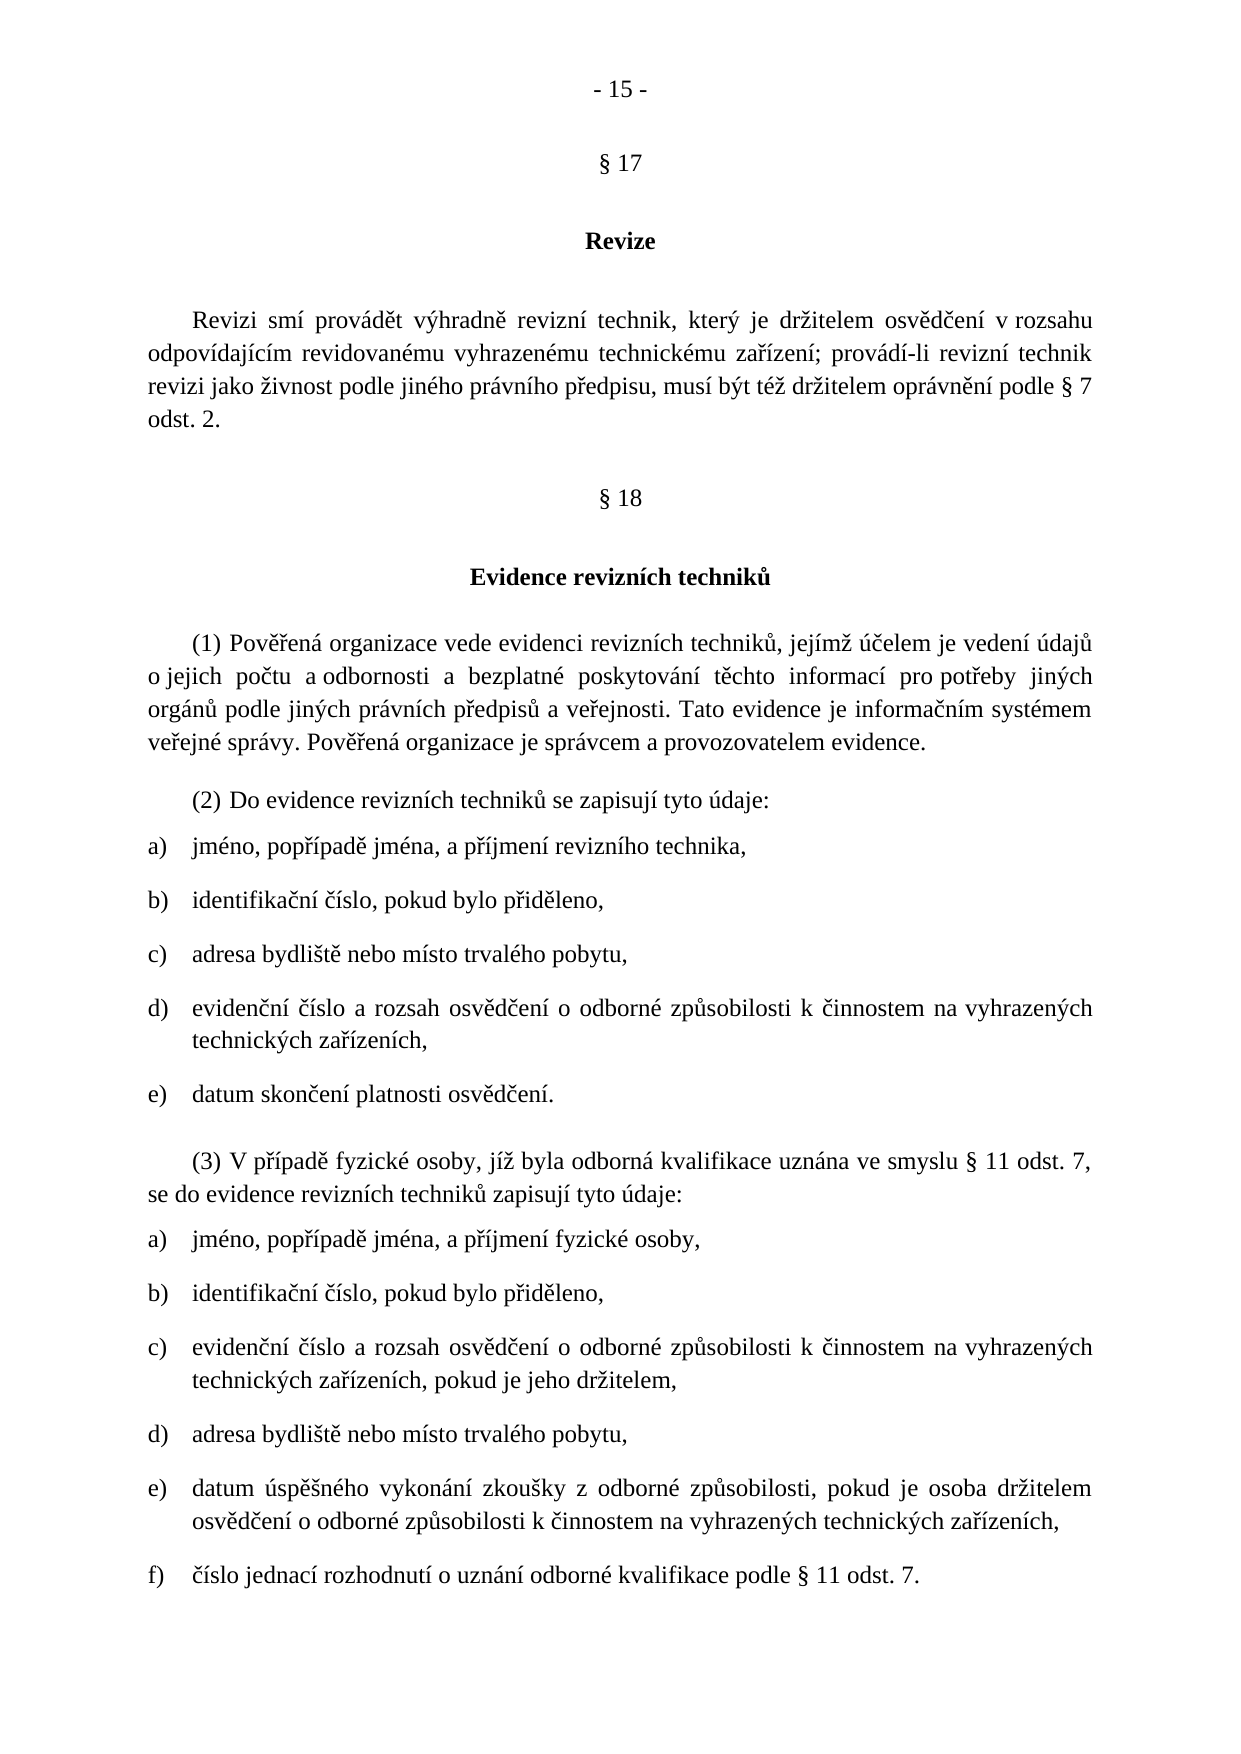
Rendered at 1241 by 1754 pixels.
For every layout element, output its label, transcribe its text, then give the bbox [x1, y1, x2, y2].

text jméno, popřípadě jména, a příjmení revizního technika, [148, 831, 1093, 860]
text adresa bydliště nebo místo trvalého pobytu, [148, 939, 1093, 967]
text identifikační číslo, pokud bylo přiděleno, [148, 885, 1093, 914]
text datum úspěšného vykonání zkoušky z odborné způsobilosti, pokud je osoba držitelem osvědčení o odborné způsobilosti k činnostem na vyhrazených technických zařízeních, [148, 1473, 1093, 1534]
text evidenční číslo a rozsah osvědčení o odborné způsobilosti k činnostem na vyhrazených technických zařízeních, [148, 993, 1093, 1054]
text Revizi smí provádět výhradně revizní technik, který je držitelem osvědčení v rozsahu odpovídajícím revidovanému vyhrazenému technickému zařízení; provádí-li revizní technik revizi jako živnost podle jiného právního předpisu, musí být též držitelem oprávnění podle § 7 odst. 2. [148, 305, 1093, 433]
text datum skončení platnosti osvědčení. [148, 1079, 1093, 1108]
text identifikační číslo, pokud bylo přiděleno, [148, 1278, 1093, 1307]
text číslo jednací rozhodnutí o uznání odborné kvalifikace podle § 11 odst. 7. [148, 1560, 1093, 1588]
text Do evidence revizních techniků se zapisují tyto údaje: [148, 786, 1093, 814]
text jméno, popřípadě jména, a příjmení fyzické osoby, [148, 1224, 1093, 1253]
text adresa bydliště nebo místo trvalého pobytu, [148, 1419, 1093, 1448]
text Revize [148, 226, 1093, 255]
text evidenční číslo a rozsah osvědčení o odborné způsobilosti k činnostem na vyhrazených technických zařízeních, pokud je jeho držitelem, [148, 1332, 1093, 1394]
text V případě fyzické osoby, jíž byla odborná kvalifikace uznána ve smyslu § 11 odst. 7, se do evidence revizních techniků zapisují tyto údaje: [148, 1146, 1093, 1208]
text Evidence revizních techniků [148, 562, 1093, 591]
list Pověřená organizace vede evidenci revizních techniků, jejímž účelem je vedení údajů o jejich počtu a odbornosti a bezplatné poskytování těchto informací pro potřeby jiných orgánů podle jiných právních předpisů a veřejnosti. Tato evidence je informačním systémem veřejné správy. Pověřená organizace je správcem a provozovatelem evidence. [148, 628, 1093, 756]
